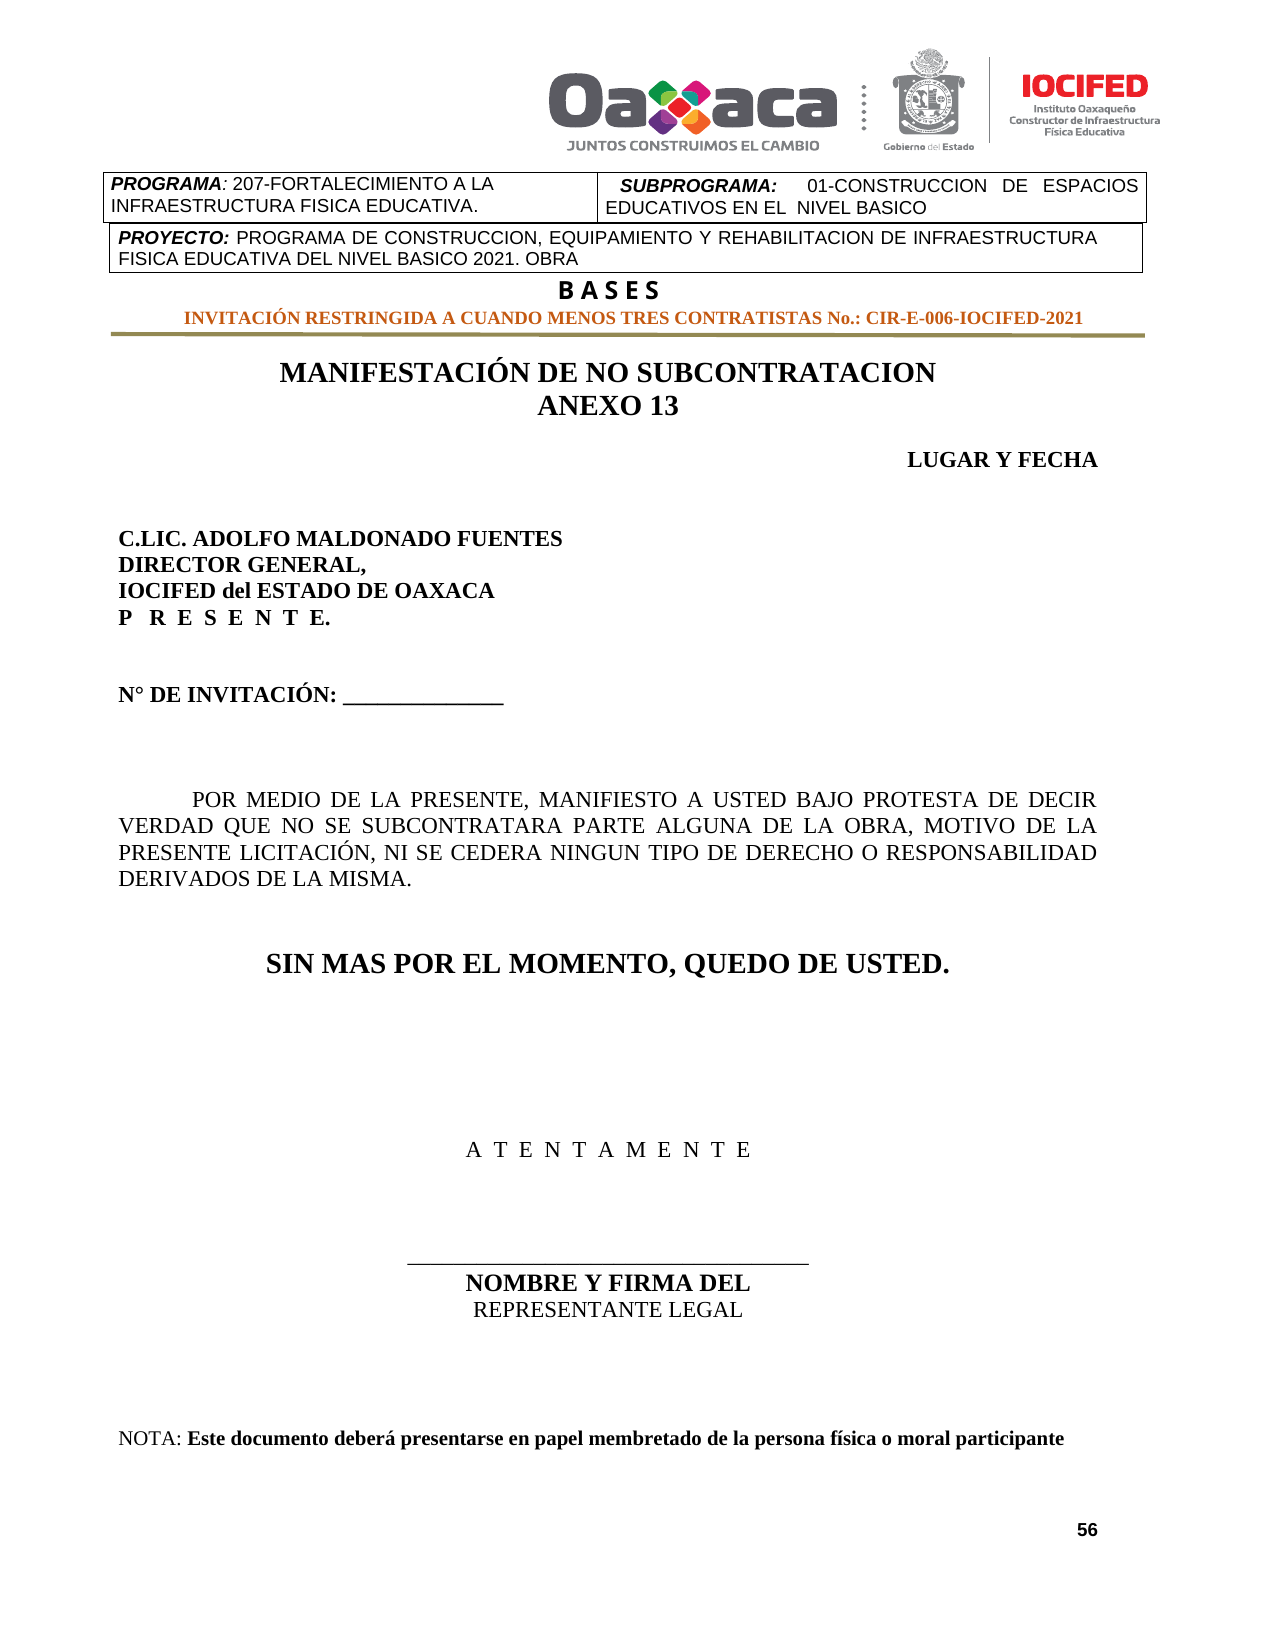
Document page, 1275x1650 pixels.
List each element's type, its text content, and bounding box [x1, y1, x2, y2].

text IOCIFED del ESTADO DE OAXACA [118, 578, 1098, 604]
text SIN MAS POR EL MOMENTO, QUEDO DE USTED. [118, 947, 1098, 980]
subtitle ANEXO 13 [118, 388, 1098, 422]
text N° DE INVITACIÓN: ______________ [118, 681, 1098, 707]
text ___________________________________ [118, 1241, 1098, 1268]
text A T E N T A M E N T E [118, 1136, 1098, 1162]
text REPRESENTANTE LEGAL [118, 1297, 1098, 1323]
subtitle NOMBRE Y FIRMA DEL [118, 1268, 1098, 1297]
text C.LIC. ADOLFO MALDONADO FUENTES [118, 525, 1098, 551]
text P R E S E N T E. [118, 604, 1098, 630]
text POR MEDIO DE , MANIFIESTO A USTED BAJO PROTESTA DE DECIR VERDAD QUE NO SE SUBCONTRATARA PARTE ALGUNA DE LA OBRA, MOTIVO DE , NI SE CEDERA NINGUN TIPO DE DERECHO O RESPONSABILIDAD DERIVADOS DE [118, 786, 1098, 892]
text DIRECTOR GENERAL, [118, 551, 1098, 578]
text NOTA: Este documento deberá presentarse en papel membretado de la persona física o moral participante [118, 1426, 1098, 1450]
text LUGAR Y FECHA [118, 446, 1098, 472]
text MANIFESTACIÓN DE NO SUBCONTRATACION [118, 355, 1098, 388]
